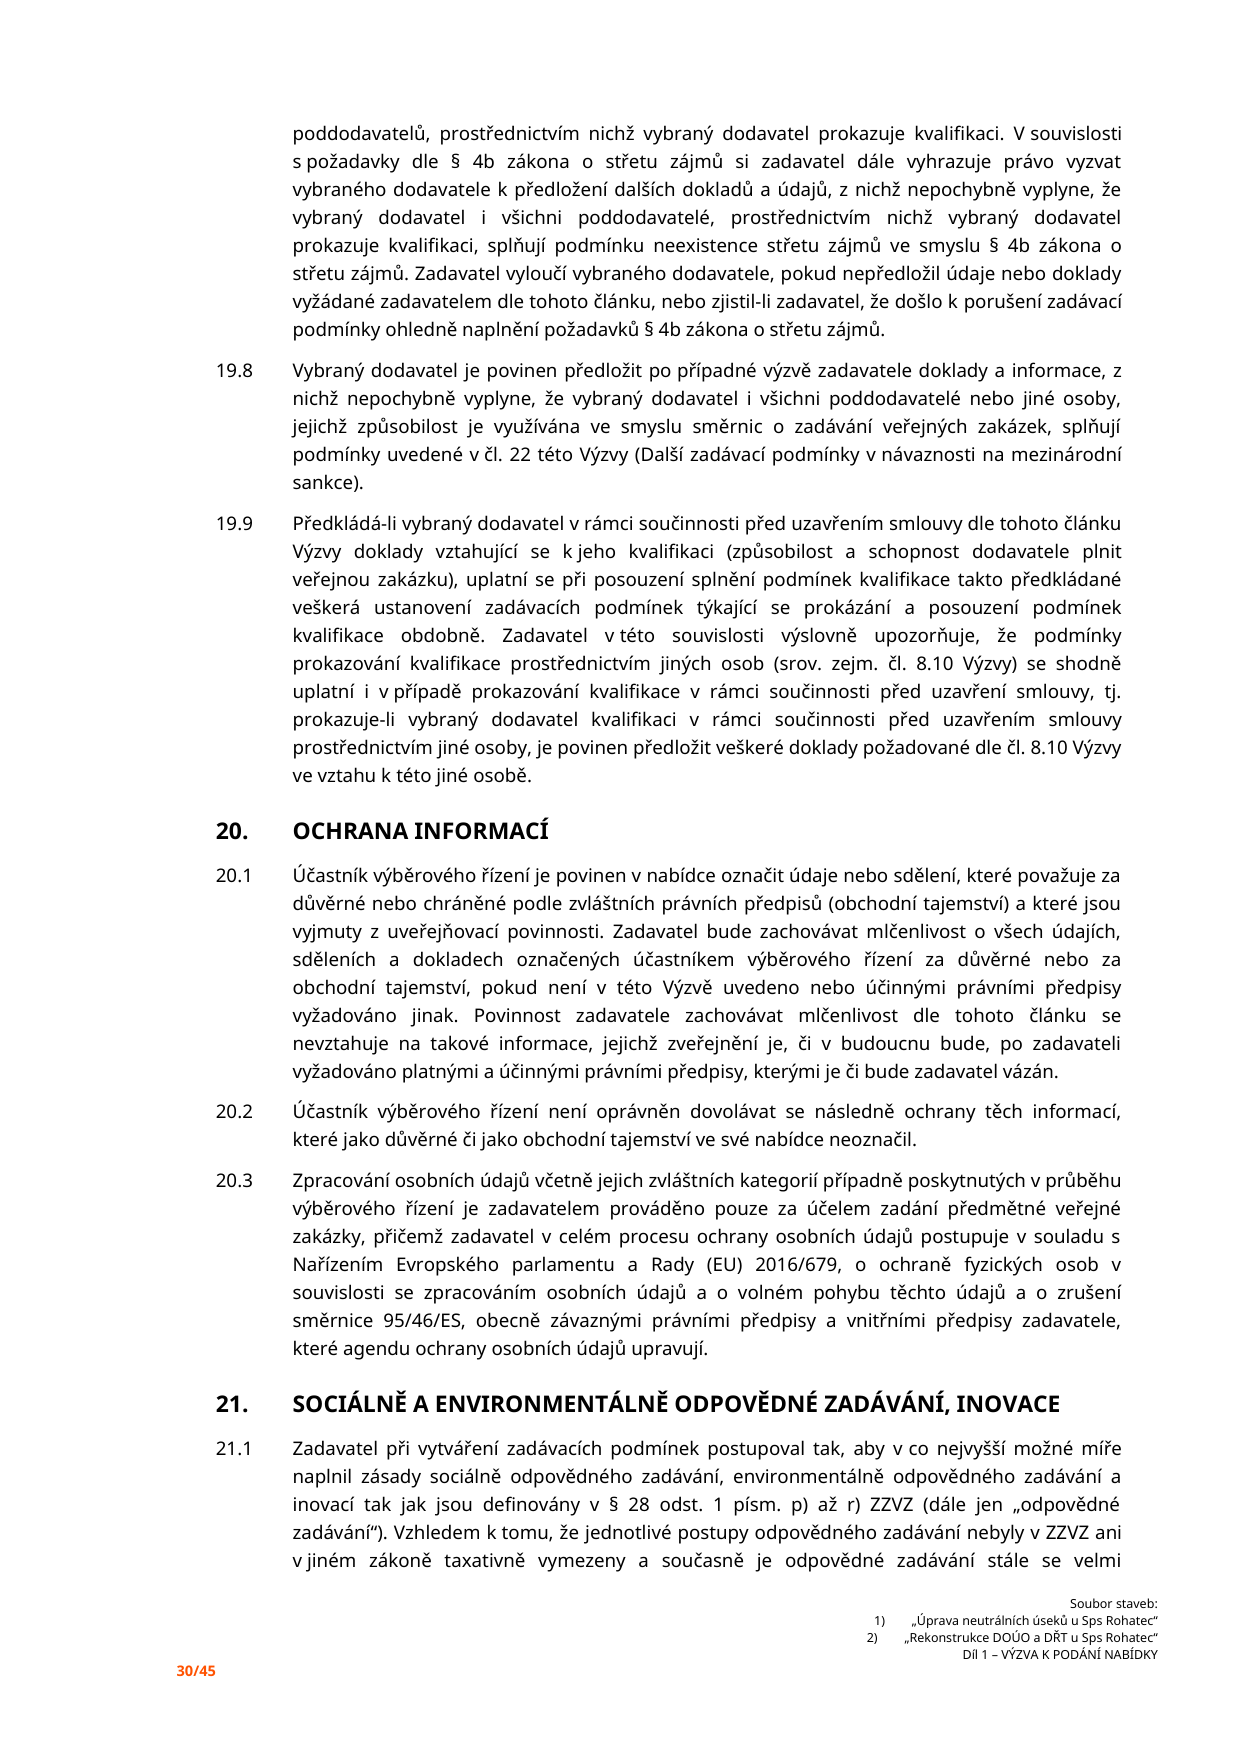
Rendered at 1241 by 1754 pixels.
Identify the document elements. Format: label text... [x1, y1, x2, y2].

text OCHRANA INFORMACÍ [216, 815, 1122, 846]
text Zpracování osobních údajů včetně jejich zvláštních kategorií případně poskytnutých v průběhu výběrového řízení je zadavatelem prováděno pouze za účelem zadání předmětné veřejné zakázky, přičemž zadavatel v celém procesu ochrany osobních údajů postupuje v souladu s Nařízením Evropského parlamentu a Rady (EU) 2016/679, o ochraně fyzických osob v souvislosti se zpracováním osobních údajů a o volném pohybu těchto údajů a o zrušení směrnice 95/46/ES, obecně závaznými právními předpisy a vnitřními předpisy zadavatele, které agendu ochrany osobních údajů upravují. [216, 1167, 1122, 1361]
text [216, 121, 1122, 342]
text Účastník výběrového řízení je povinen v nabídce označit údaje nebo sdělení, které považuje za důvěrné nebo chráněné podle zvláštních právních předpisů (obchodní tajemství) a které jsou vyjmuty z uveřejňovací povinnosti. Zadavatel bude zachovávat mlčenlivost o všech údajích, sděleních a dokladech označených účastníkem výběrového řízení za důvěrné nebo za obchodní tajemství, pokud není v této Výzvě uvedeno nebo účinnými právními předpisy vyžadováno jinak. Povinnost zadavatele zachovávat mlčenlivost dle tohoto článku se nevztahuje na takové informace, jejichž zveřejnění je, či v budoucnu bude, po zadavateli vyžadováno platnými a účinnými právními předpisy, kterými je či bude zadavatel vázán. [216, 862, 1122, 1084]
text Předkládá-li vybraný dodavatel v rámci součinnosti před uzavřením smlouvy dle tohoto článku Výzvy doklady vztahující se k jeho kvalifikaci (způsobilost a schopnost dodavatele plnit veřejnou zakázku), uplatní se při posouzení splnění podmínek kvalifikace takto předkládané veškerá ustanovení zadávacích podmínek týkající se prokázání a posouzení podmínek kvalifikace obdobně. Zadavatel v této souvislosti výslovně upozorňuje, že podmínky prokazování kvalifikace prostřednictvím jiných osob (srov. zejm. čl. 8.10 Výzvy) se shodně uplatní i v případě prokazování kvalifikace v rámci součinnosti před uzavření smlouvy, tj. prokazuje-li vybraný dodavatel kvalifikaci v rámci součinnosti před uzavřením smlouvy prostřednictvím jiné osoby, je povinen předložit veškeré doklady požadované dle čl. 8.10 Výzvy ve vztahu k této jiné osobě. [216, 510, 1122, 788]
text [216, 1435, 1122, 1573]
text Účastník výběrového řízení není oprávněn dovolávat se následně ochrany těch informací, které jako důvěrné či jako obchodní tajemství ve své nabídce neoznačil. [216, 1099, 1122, 1152]
text SOCIÁLNĚ A ENVIRONMENTÁLNĚ ODPOVĚDNÉ ZADÁVÁNÍ, INOVACE [216, 1388, 1122, 1419]
text Vybraný dodavatel je povinen předložit po případné výzvě zadavatele doklady a informace, z nichž nepochybně vyplyne, že vybraný dodavatel i všichni poddodavatelé nebo jiné osoby, jejichž způsobilost je využívána ve smyslu směrnic o zadávání veřejných zakázek, splňují podmínky uvedené v čl. 22 této Výzvy (Další zadávací podmínky v návaznosti na mezinárodní sankce). [216, 357, 1122, 495]
